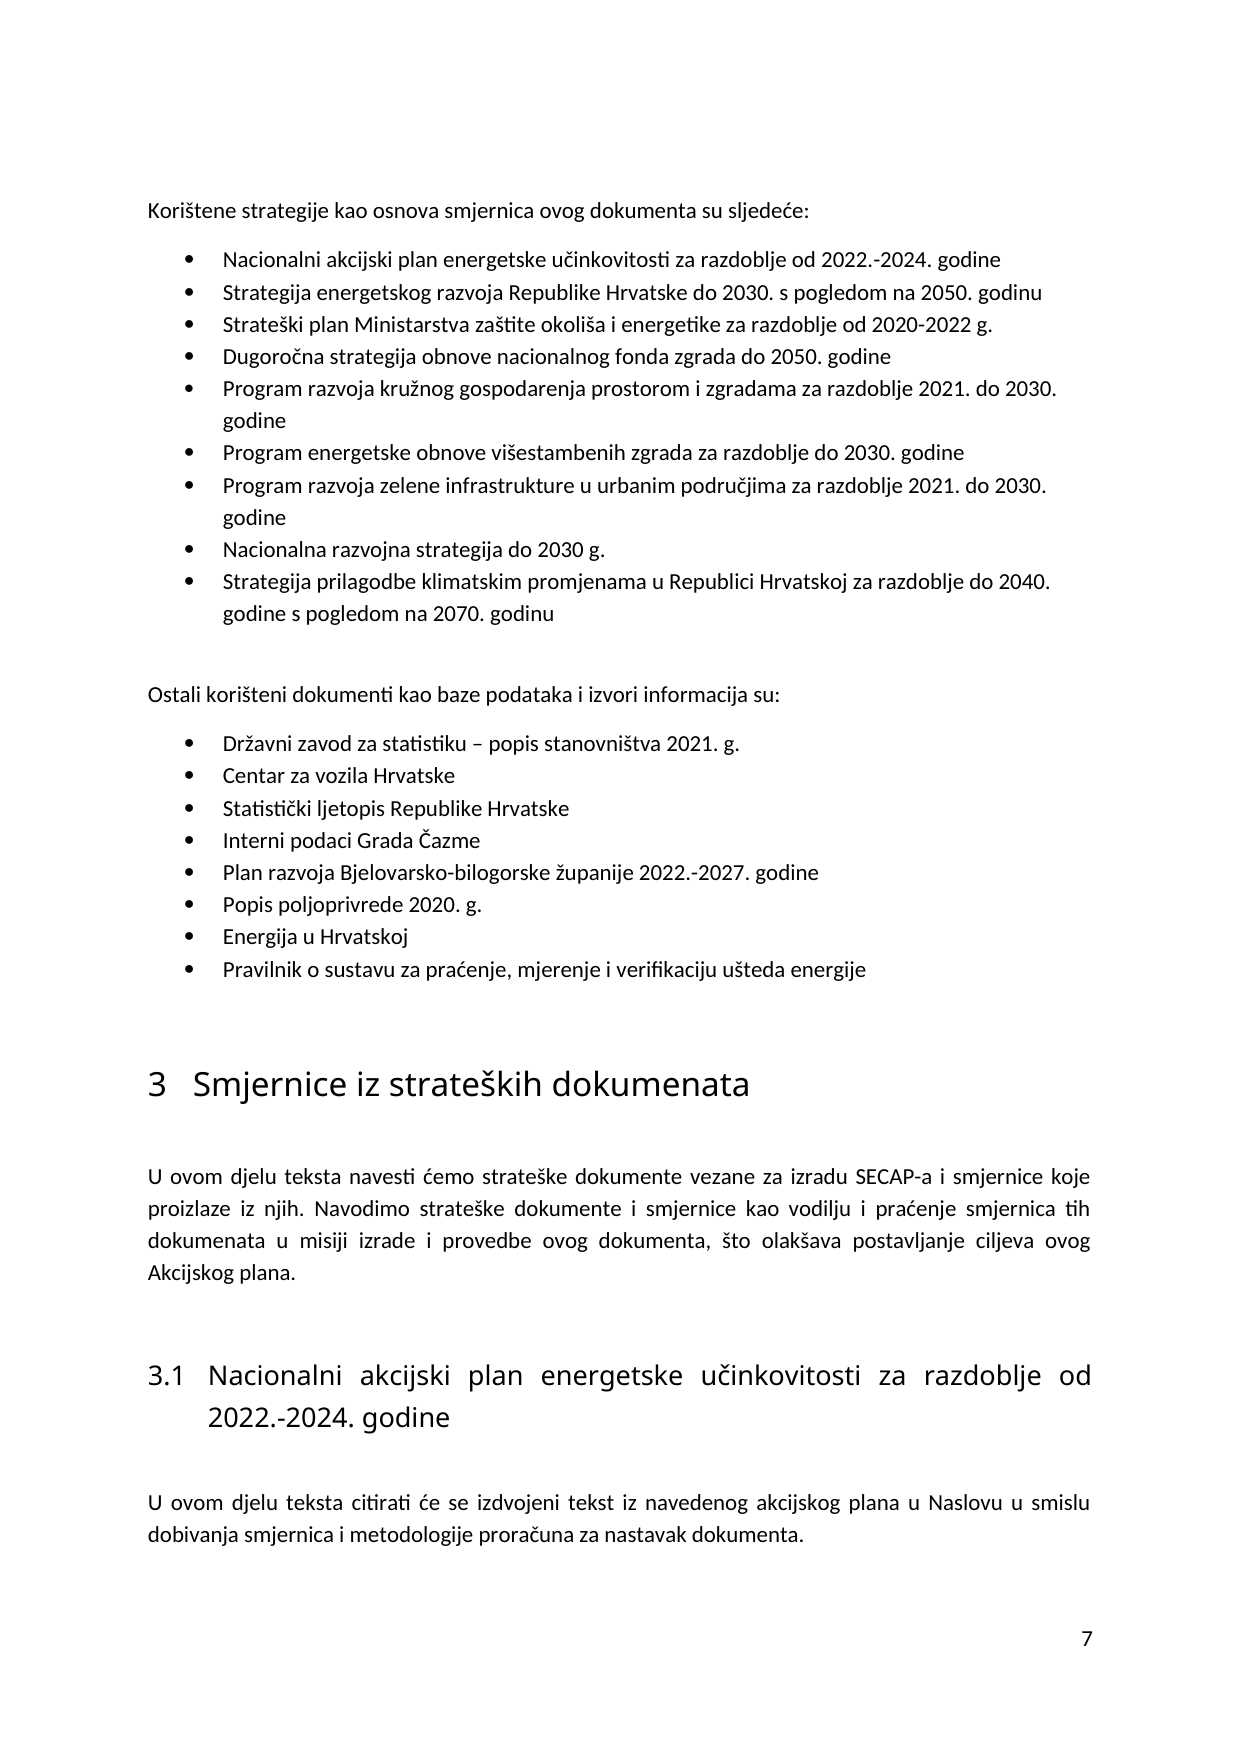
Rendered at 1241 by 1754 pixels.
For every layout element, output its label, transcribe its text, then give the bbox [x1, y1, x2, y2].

subtitle Smjernice iz strateških dokumenata [148, 1061, 1092, 1106]
list Interni podaci Grada Čazme [185, 826, 1092, 854]
list Strateški plan Ministarstva zaštite okoliša i energetike za razdoblje od 2020-2022 g. [185, 310, 1092, 338]
list Nacionalni akcijski plan energetske učinkovitosti za razdoblje od 2022.-2024. godine [185, 245, 1092, 273]
list Dugoročna strategija obnove nacionalnog fonda zgrada do 2050. godine [185, 342, 1092, 370]
list Plan razvoja Bjelovarsko-bilogorske županije 2022.-2027. godine [185, 858, 1092, 886]
list Popis poljoprivrede 2020. g. [185, 890, 1092, 918]
list Energija u Hrvatskoj [185, 922, 1092, 951]
list Program energetske obnove višestambenih zgrada za razdoblje do 2030. godine [185, 438, 1092, 467]
subtitle Nacionalni akcijski plan energetske učinkovitosti za razdoblje od 2022.-2024. godine [148, 1356, 1092, 1435]
list Pravilnik o sustavu za praćenje, mjerenje i verifikaciju ušteda energije [185, 955, 1092, 983]
list Program razvoja zelene infrastrukture u urbanim područjima za razdoblje 2021. do 2030. godine [185, 471, 1092, 531]
list Statistički ljetopis Republike Hrvatske [185, 794, 1092, 822]
list Centar za vozila Hrvatske [185, 762, 1092, 789]
text U ovom djelu teksta citirati će se izdvojeni tekst iz navedenog akcijskog plana u Naslovu u smislu dobivanja smjernica i metodologije proračuna za nastavak dokumenta. [148, 1488, 1092, 1548]
list Nacionalna razvojna strategija do 2030 g. [185, 535, 1092, 563]
text Ostali korišteni dokumenti kao baze podataka i izvori informacija su: [148, 681, 1092, 708]
list Strategija energetskog razvoja Republike Hrvatske do 2030. s pogledom na 2050. godinu [185, 278, 1092, 306]
list Strategija prilagodbe klimatskim promjenama u Republici Hrvatskoj za razdoblje do 2040. godine s pogledom na 2070. godinu [185, 567, 1092, 627]
list Državni zavod za statistiku – popis stanovništva 2021. g. [185, 729, 1092, 757]
list Program razvoja kružnog gospodarenja prostorom i zgradama za razdoblje 2021. do 2030. godine [185, 374, 1092, 434]
text U ovom djelu teksta navesti ćemo strateške dokumente vezane za izradu SECAP-a i smjernice koje proizlaze iz njih. Navodimo strateške dokumente i smjernice kao vodilju i praćenje smjernica tih dokumenata u misiji izrade i provedbe ovog dokumenta, što olakšava postavljanje ciljeva ovog Akcijskog plana. [148, 1162, 1092, 1286]
text Korištene strategije kao osnova smjernica ovog dokumenta su sljedeće: [148, 197, 1092, 224]
